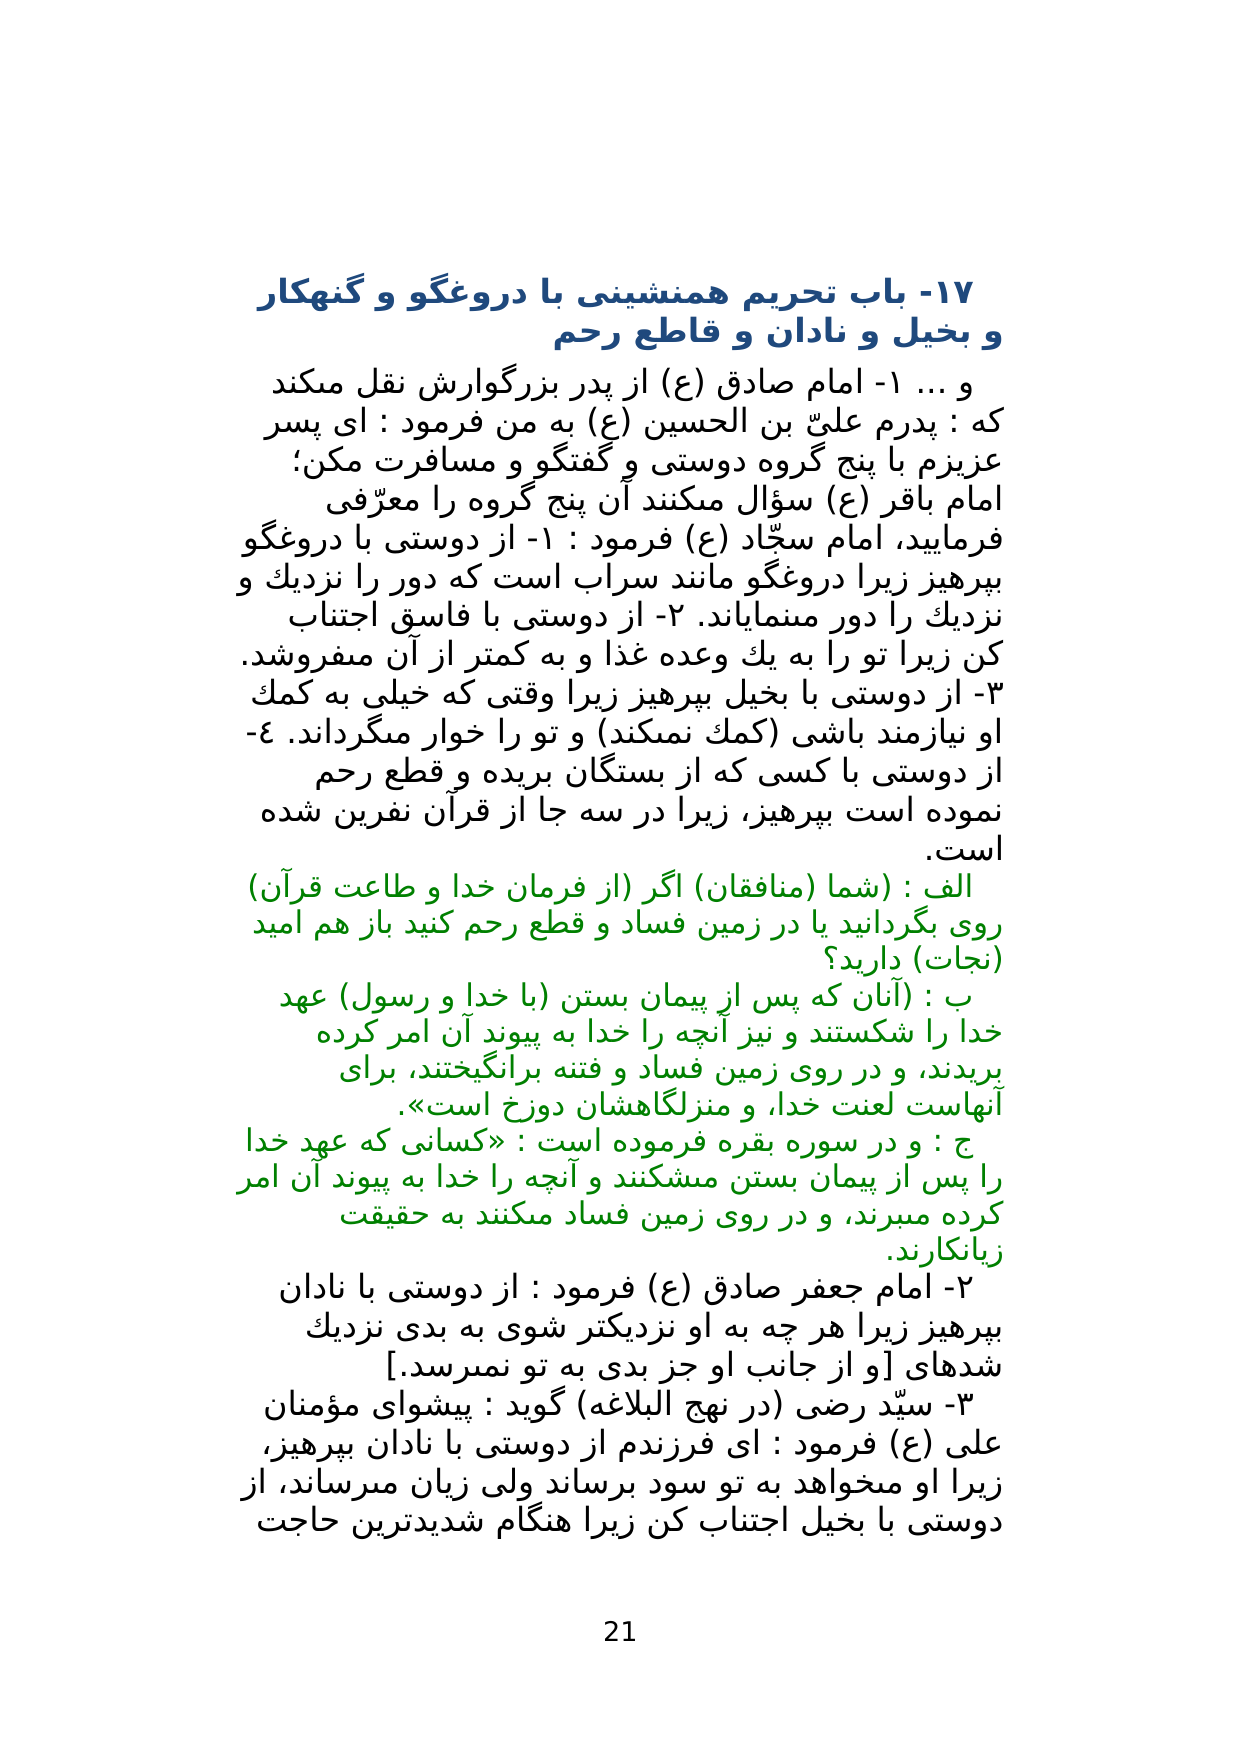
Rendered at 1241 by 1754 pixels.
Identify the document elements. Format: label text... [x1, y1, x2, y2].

text الف : (شما (منافقان) اگر (از فرمان خدا و طاعت قرآن) روى بگردانيد يا در زمين فساد و قطع رحم كنيد باز هم اميد (نجات) داريد؟ [236, 868, 1004, 977]
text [236, 1384, 1004, 1540]
text و ... ١- امام صادق (ع) از پدر بزرگوارش نقل مى‏كند كه : پدرم علىّ بن الحسين (ع) به من فرمود : اى پسر عزيزم با پنج گروه دوستى و گفتگو و مسافرت مكن؛ امام باقر (ع) سؤال مى‏كنند آن پنج گروه را معرّفى فرماييد، امام سجّاد (ع) فرمود : ١- از دوستى با دروغگو بپرهيز زيرا دروغگو مانند سراب است كه دور را نزديك و نزديك را دور مى‏نماياند. ٢- از دوستى با فاسق اجتناب كن زيرا تو را به يك وعده غذا و به كمتر از آن مى‏فروشد. ٣- از دوستى با بخيل بپرهيز زيرا وقتى كه خيلى به كمك او نيازمند باشى (كمك نمى‏كند) و تو را خوار مى‏گرداند. ٤- از دوستى با كسى كه از بستگان بريده و قطع رحم نموده است بپرهيز، زيرا در سه جا از قرآن نفرين شده است. [236, 363, 1004, 868]
text ج : و در سوره بقره فرموده است : «كسانى كه عهد خدا را پس از پيمان بستن مى‏شكنند و آنچه را خدا به پيوند آن امر كرده مى‏برند، و در روى زمين فساد مى‏كنند به حقيقت زيانكارند. [236, 1122, 1004, 1268]
text ٢- امام جعفر صادق (ع) فرمود : از دوستى با نادان بپرهيز زيرا هر چه به او نزديكتر شوى به بدى نزديك شده‏اى [و از جانب او جز بدى به تو نمى‏رسد.] [236, 1268, 1004, 1384]
text ب : (آنان كه پس از پيمان بستن (با خدا و رسول) عهد خدا را شكستند و نيز آنچه را خدا به پيوند آن امر كرده بريدند، و در روى زمين فساد و فتنه برانگيختند، براى آنهاست لعنت خدا، و منزلگاهشان دوزخ است». [236, 977, 1004, 1122]
subtitle ١٧- باب تحريم همنشينى با دروغگو و گنهكار و بخيل و نادان و قاطع رحم [236, 273, 1004, 350]
